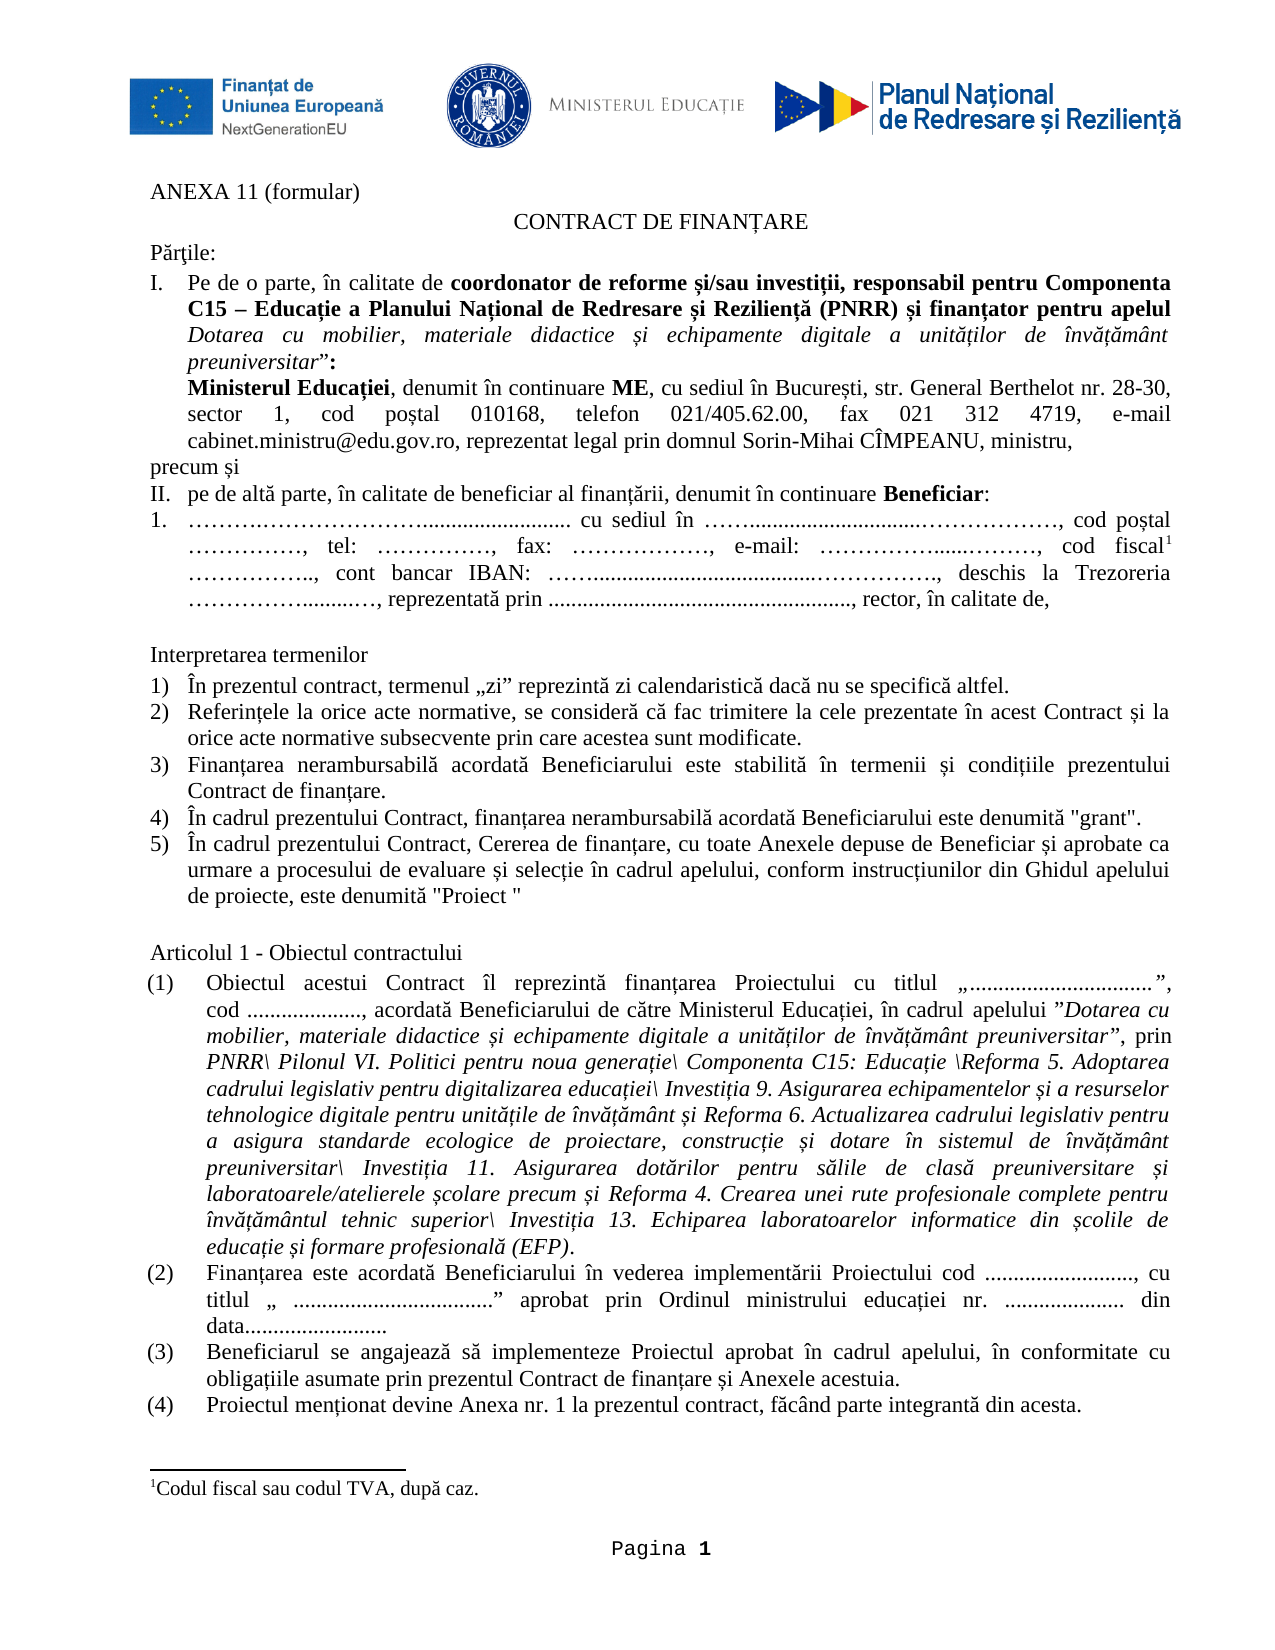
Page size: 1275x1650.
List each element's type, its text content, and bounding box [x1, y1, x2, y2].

list pe de altă parte, în calitate de beneficiar al finanțării, denumit în continuare Beneficiar: [150, 479, 1172, 506]
list Obiectul acestui Contract îl reprezintă finanțarea Proiectului cu titlul „................................”, cod ...................., acordată Beneficiarului de către Ministerul Educației, în cadrul apelului ”Dotarea cu mobilier, materiale didactice și echipamente digitale a unităților de învățământ preuniversitar”, prin PNRR\ Pilonul VI. Politici pentru noua generație\ Componenta C15: Educație \Reforma 5. Adoptarea cadrului legislativ pentru digitalizarea educației\ Investiția 9. Asigurarea echipamentelor și a resurselor tehnologice digitale pentru unitățile de învățământ și Reforma 6. Actualizarea cadrului legislativ pentru a asigura standarde ecologice de proiectare, construcție și dotare în sistemul de învățământ preuniversitar\ Investiția 11. Asigurarea dotărilor pentru sălile de clasă preuniversitare și laboratoarele/atelierele școlare precum și Reforma 4. Crearea unei rute profesionale complete pentru învățământul tehnic superior\ Investiția 13. Echiparea laboratoarelor informatice din școlile de educație și formare profesională (EFP). [147, 969, 1172, 1259]
list ……….………………….......................... cu sediul în ……..............................………………, cod poștal ……………, tel: ……………, fax: ………………, e-mail: ……………......………, cod fiscal …………….., cont bancar IBAN: …….......................................……………., deschis la Trezoreria …………….........…, reprezentată prin ....................................................., rector, în calitate de, [150, 506, 1172, 611]
text Părţile: [150, 238, 1172, 265]
list Finanțarea nerambursabilă acordată Beneficiarului este stabilită în termenii și condițiile prezentului Contract de finanțare. [150, 751, 1172, 803]
text ANEXA 11 (formular) [150, 178, 1172, 204]
list În prezentul contract, termenul „zi” reprezintă zi calendaristică dacă nu se specifică altfel. [150, 672, 1172, 698]
list Ministerul Educației, denumit în continuare ME, cu sediul în București, str. General Berthelot nr. 28-30, sector 1, cod poștal 010168, telefon 021/405.62.00, fax 021 312 4719, e-mail cabinet.ministru@edu.gov.ro, reprezentat legal prin domnul Sorin-Mihai CÎMPEANU, ministru, [187, 374, 1172, 453]
picture [127, 67, 384, 140]
list În cadrul prezentului Contract, Cererea de finanțare, cu toate Anexele depuse de Beneficiar și aprobate ca urmare a procesului de evaluare și selecție în cadrul apelului, conform instrucțiunilor din Ghidul apelului de proiecte, este denumită "Proiect " [150, 830, 1172, 909]
list În cadrul prezentului Contract, finanțarea nerambursabilă acordată Beneficiarului este denumită "grant". [150, 803, 1172, 830]
list Proiectul menționat devine Anexa nr. 1 la prezentul contract, făcând parte integrantă din acesta. [147, 1391, 1172, 1417]
list Referințele la orice acte normative, se consideră că fac trimitere la cele prezentate în acest Contract și la orice acte normative subsecvente prin care acestea sunt modificate. [150, 698, 1172, 751]
picture [445, 62, 746, 148]
list Finanțarea este acordată Beneficiarului în vederea implementării Proiectului cod .........................., cu titlul „ ...................................” aprobat prin Ordinul ministrului educației nr. ..................... din data......................... [147, 1259, 1172, 1338]
text precum și [150, 453, 1172, 479]
list Beneficiarul se angajează să implementeze Proiectul aprobat în cadrul apelului, în conformitate cu obligațiile asumate prin prezentul Contract de finanțare și Anexele acestuia. [147, 1338, 1172, 1391]
text Articolul 1 - Obiectul contractului [150, 939, 1172, 966]
text Interpretarea termenilor [150, 642, 1172, 668]
list Pe de o parte, în calitate de coordonator de reforme și/sau investiții, responsabil pentru Componenta C15 – Educație a Planului Național de Redresare și Reziliență (PNRR) și finanțator pentru apelul Dotarea cu mobilier, materiale didactice și echipamente digitale a unităților de învățământ preuniversitar”: [150, 269, 1172, 374]
picture [768, 74, 1185, 140]
text CONTRACT DE FINANȚARE [150, 208, 1172, 235]
